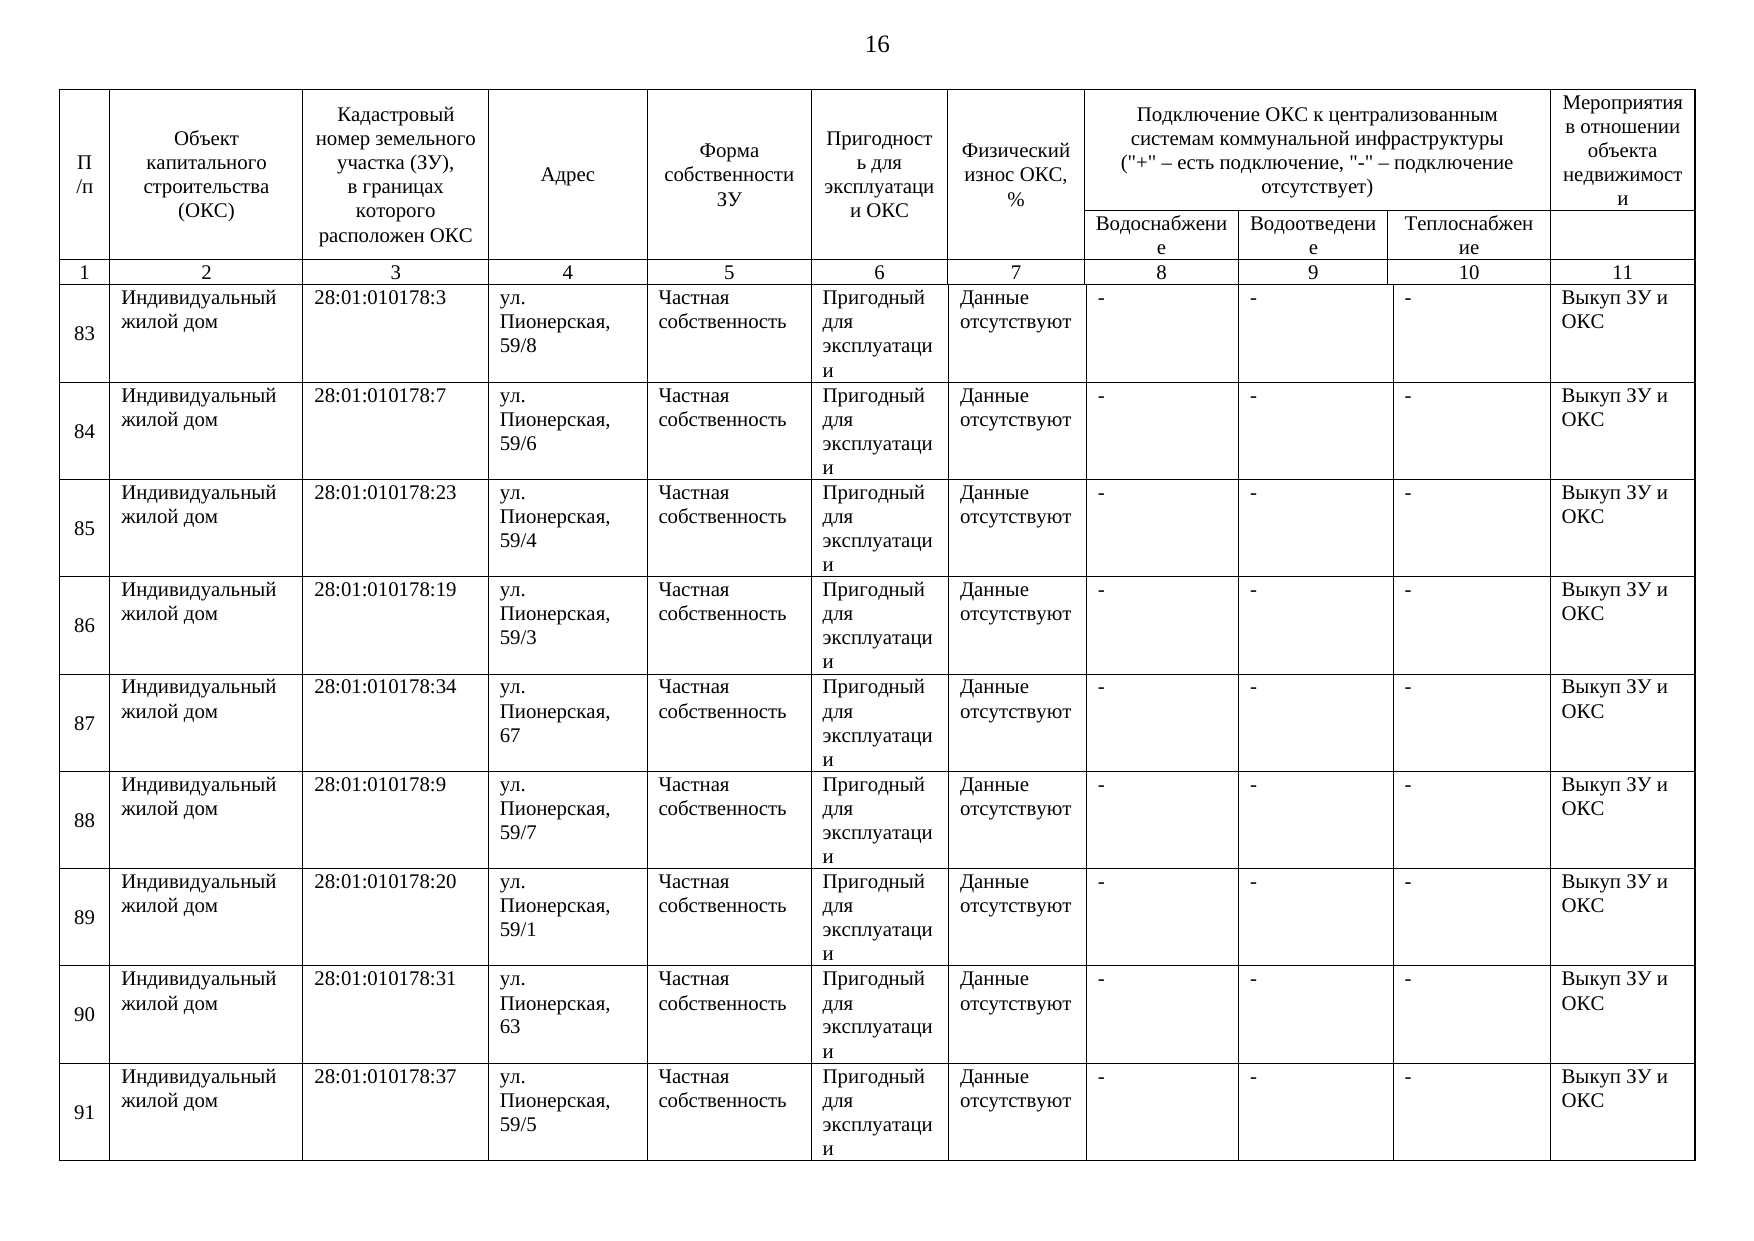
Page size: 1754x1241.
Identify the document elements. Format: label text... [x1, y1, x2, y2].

table_cell Частная собственность [648, 1064, 811, 1160]
table_header П /п [60, 90, 109, 259]
table_cell Индивидуальный жилой дом [110, 869, 302, 965]
table_cell - [1394, 285, 1550, 382]
table_cell 28:01:010178:9 [303, 772, 488, 868]
table_cell Индивидуальный жилой дом [110, 675, 302, 771]
table_cell Данные отсутствуют [949, 772, 1086, 868]
table_cell Частная собственность [648, 772, 811, 868]
table_cell Данные отсутствуют [949, 383, 1086, 479]
table_cell 28:01:010178:7 [303, 383, 488, 479]
table_cell Данные отсутствуют [949, 675, 1086, 771]
table_cell Данные отсутствуют [949, 480, 1086, 576]
table_cell - [1239, 480, 1393, 576]
table_cell - [1239, 383, 1393, 479]
table_header Объект капитального строительства (ОКС) [110, 90, 302, 259]
table_cell 84 [60, 383, 109, 479]
table_header Мероприятия в отношении объекта недвижимости [1551, 90, 1694, 210]
table_cell 1 [60, 260, 109, 284]
table_cell Индивидуальный жилой дом [110, 966, 302, 1063]
table_cell - [1087, 675, 1238, 771]
table_cell Пригодный для эксплуатации [812, 383, 948, 479]
table_cell ул. Пионерская, 63 [489, 966, 647, 1063]
table_cell - [1394, 577, 1550, 673]
table_cell 2 [110, 260, 302, 284]
table_cell 6 [812, 260, 947, 284]
table_cell Выкуп ЗУ и ОКС [1551, 1064, 1694, 1160]
table_cell 87 [60, 675, 109, 771]
table_cell ул. Пионерская, 59/1 [489, 869, 647, 965]
table_cell Выкуп ЗУ и ОКС [1551, 675, 1694, 771]
table_cell Пригодный для эксплуатации [812, 772, 948, 868]
table_cell 28:01:010178:34 [303, 675, 488, 771]
table_cell Индивидуальный жилой дом [110, 772, 302, 868]
table_cell - [1087, 869, 1238, 965]
table_cell - [1394, 966, 1550, 1063]
table_cell ул. Пионерская, 59/5 [489, 1064, 647, 1160]
table_cell ул. Пионерская, 59/6 [489, 383, 647, 479]
table_header Физический износ ОКС, % [948, 90, 1084, 259]
table_cell ул. Пионерская, 59/4 [489, 480, 647, 576]
table_cell - [1239, 772, 1393, 868]
table_cell - [1394, 383, 1550, 479]
table_cell Пригодный для эксплуатации [812, 869, 948, 965]
table_cell Индивидуальный жилой дом [110, 1064, 302, 1160]
table_cell - [1087, 1064, 1238, 1160]
table_cell 28:01:010178:23 [303, 480, 488, 576]
table_header Форма собственности ЗУ [648, 90, 811, 259]
table_cell Частная собственность [648, 966, 811, 1063]
table_cell Частная собственность [648, 383, 811, 479]
table_cell Частная собственность [648, 675, 811, 771]
table_cell 85 [60, 480, 109, 576]
table_cell - [1394, 869, 1550, 965]
table_cell Выкуп ЗУ и ОКС [1551, 772, 1694, 868]
table_cell Данные отсутствуют [949, 869, 1086, 965]
table_cell Выкуп ЗУ и ОКС [1551, 966, 1694, 1063]
table_cell 11 [1551, 260, 1694, 284]
table_cell - [1087, 577, 1238, 673]
table_cell - [1087, 772, 1238, 868]
table_cell Индивидуальный жилой дом [110, 480, 302, 576]
table_cell Пригодный для эксплуатации [812, 966, 948, 1063]
table_cell Частная собственность [648, 285, 811, 382]
table_cell - [1239, 1064, 1393, 1160]
table_cell 91 [60, 1064, 109, 1160]
table_cell Выкуп ЗУ и ОКС [1551, 869, 1694, 965]
table_header Подключение ОКС к централизованным системам коммунальной инфраструктуры ("+" – есть подключение, "-" – подключение отсутствует) [1085, 90, 1550, 210]
table_cell Данные отсутствуют [949, 1064, 1086, 1160]
table_cell Пригодный для эксплуатации [812, 675, 948, 771]
table_header Пригодность для эксплуатации ОКС [812, 90, 947, 259]
table_cell Выкуп ЗУ и ОКС [1551, 577, 1694, 673]
table_cell ул. Пионерская, 59/7 [489, 772, 647, 868]
table_cell Данные отсутствуют [949, 285, 1086, 382]
table_cell Пригодный для эксплуатации [812, 285, 948, 382]
table_cell 86 [60, 577, 109, 673]
table_cell 83 [60, 285, 109, 382]
table_cell - [1394, 480, 1550, 576]
table_cell Частная собственность [648, 577, 811, 673]
table_cell - [1087, 383, 1238, 479]
table_cell - [1087, 285, 1238, 382]
table_cell Индивидуальный жилой дом [110, 383, 302, 479]
table_cell Пригодный для эксплуатации [812, 1064, 948, 1160]
table_cell 28:01:010178:3 [303, 285, 488, 382]
table_cell 28:01:010178:20 [303, 869, 488, 965]
table_cell Выкуп ЗУ и ОКС [1551, 285, 1694, 382]
table_cell 28:01:010178:19 [303, 577, 488, 673]
table_cell - [1394, 1064, 1550, 1160]
table_cell Водоотведение [1239, 211, 1387, 259]
table_cell [1551, 211, 1694, 259]
table_cell ул. Пионерская, 67 [489, 675, 647, 771]
table_cell 9 [1239, 260, 1387, 284]
table_cell Теплоснабжение [1388, 211, 1550, 259]
table_cell Индивидуальный жилой дом [110, 285, 302, 382]
table_cell 89 [60, 869, 109, 965]
table_cell - [1239, 675, 1393, 771]
table_cell 10 [1388, 260, 1550, 284]
table_cell Выкуп ЗУ и ОКС [1551, 480, 1694, 576]
table_cell - [1394, 675, 1550, 771]
table_cell 90 [60, 966, 109, 1063]
table_cell ул. Пионерская, 59/8 [489, 285, 647, 382]
table_cell - [1239, 577, 1393, 673]
table_cell - [1239, 966, 1393, 1063]
table_header Адрес [489, 90, 647, 259]
table_cell 88 [60, 772, 109, 868]
table_cell - [1394, 772, 1550, 868]
table_cell 28:01:010178:37 [303, 1064, 488, 1160]
table_cell Данные отсутствуют [949, 577, 1086, 673]
table_cell Данные отсутствуют [949, 966, 1086, 1063]
table_cell 28:01:010178:31 [303, 966, 488, 1063]
table_cell - [1087, 966, 1238, 1063]
table_cell ул. Пионерская, 59/3 [489, 577, 647, 673]
table_cell 8 [1085, 260, 1238, 284]
table_cell - [1239, 285, 1393, 382]
table_cell Пригодный для эксплуатации [812, 480, 948, 576]
table_cell 5 [648, 260, 811, 284]
table_cell Водоснабжение [1085, 211, 1238, 259]
table_cell - [1239, 869, 1393, 965]
table_header Кадастровый номер земельного участка (ЗУ), в границах которого расположен ОКС [303, 90, 488, 259]
table_cell Выкуп ЗУ и ОКС [1551, 383, 1694, 479]
table_cell Пригодный для эксплуатации [812, 577, 948, 673]
table_cell Частная собственность [648, 869, 811, 965]
table_cell Индивидуальный жилой дом [110, 577, 302, 673]
table_cell 3 [303, 260, 488, 284]
table_cell 4 [489, 260, 647, 284]
table_cell 7 [948, 260, 1084, 284]
table_cell Частная собственность [648, 480, 811, 576]
table_cell - [1087, 480, 1238, 576]
